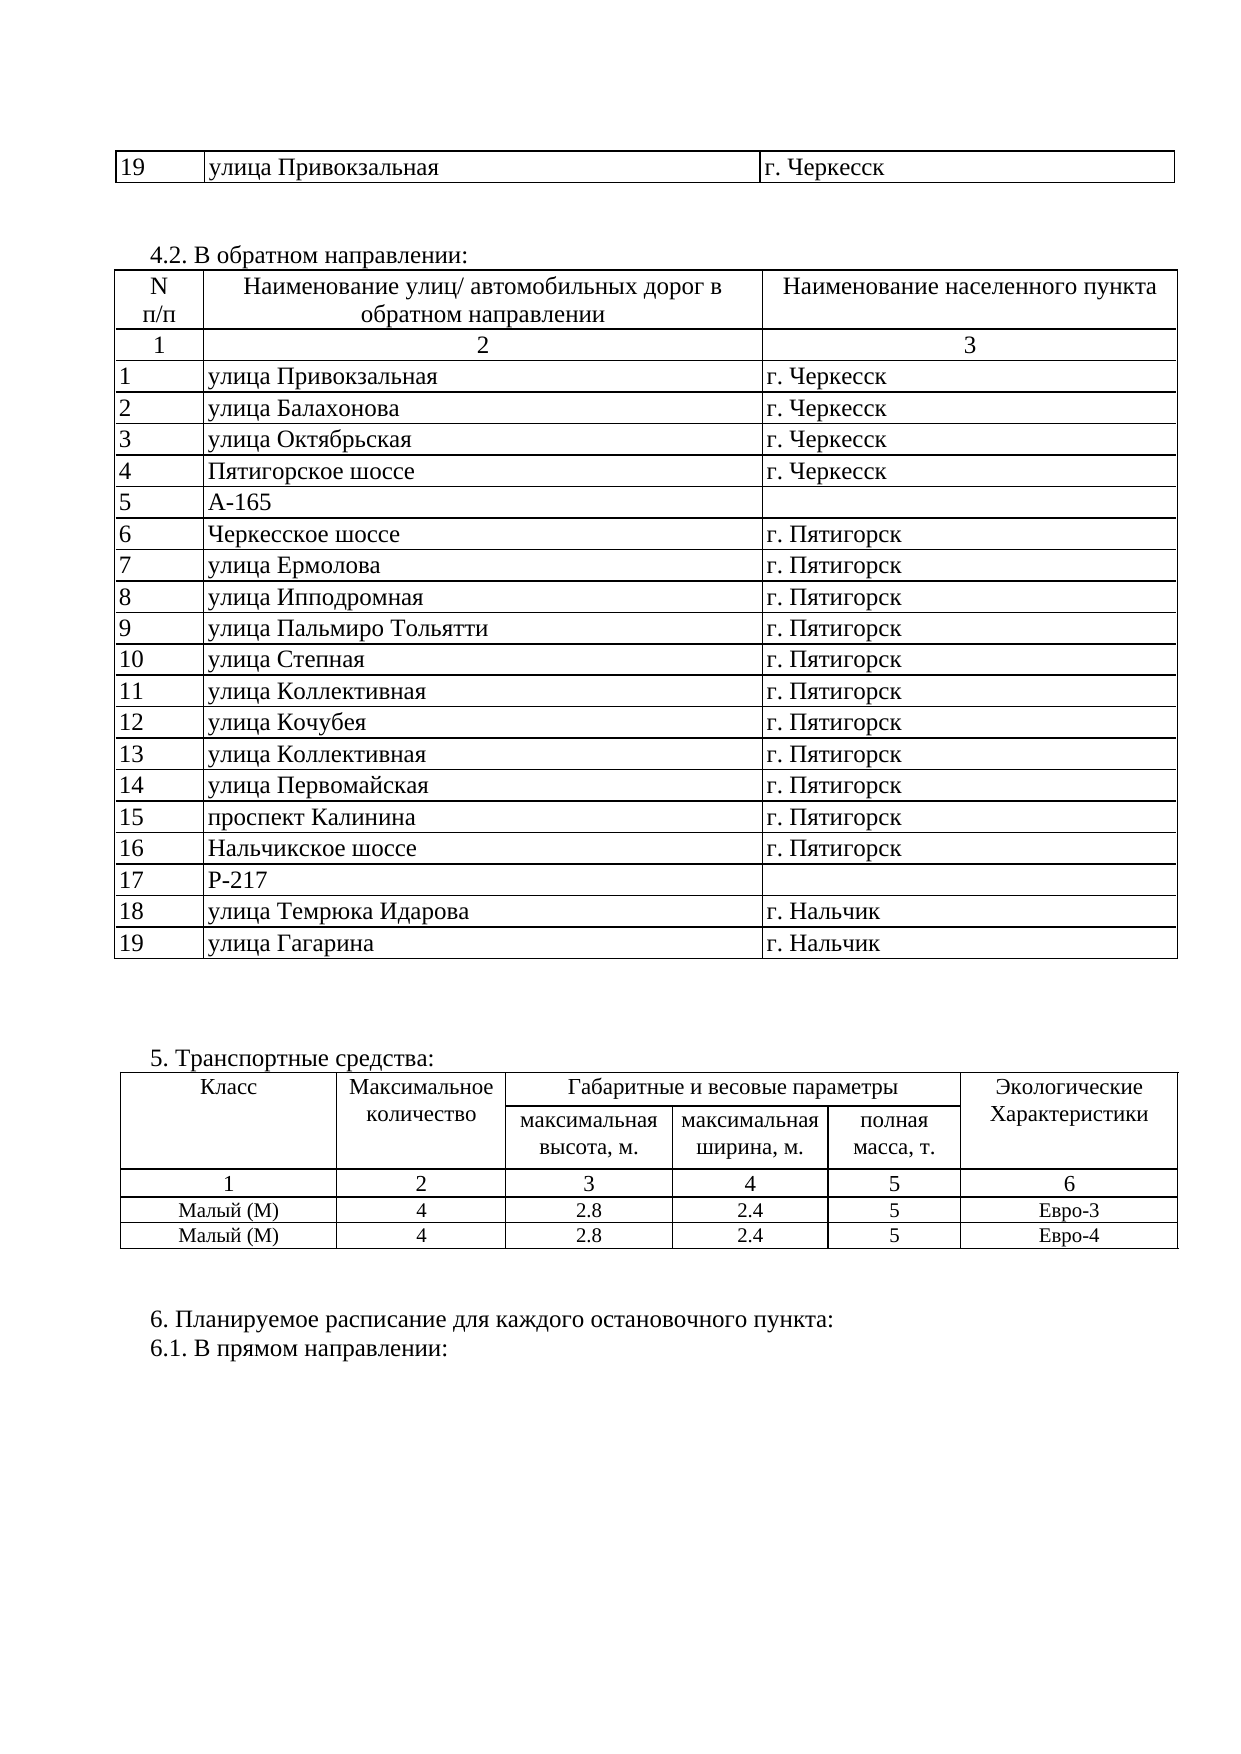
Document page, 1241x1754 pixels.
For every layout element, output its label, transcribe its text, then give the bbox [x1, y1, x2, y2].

table_cell улица Темрюка Идарова [204, 896, 762, 926]
table_cell 1 [115, 361, 203, 391]
table_cell 5 [829, 1223, 960, 1247]
table_cell 2 [115, 392, 203, 423]
table_cell г. Черкесск [761, 152, 1174, 181]
table_cell 9 [115, 613, 203, 643]
table_cell Черкесское шоссе [204, 519, 762, 548]
table_cell Р-217 [204, 865, 762, 894]
table_cell 3 [115, 424, 203, 454]
table_cell 6 [115, 518, 203, 548]
text 4.2. В обратном направлении: [150, 241, 1090, 269]
table_cell г. Пятигорск [763, 769, 1177, 800]
table_cell 19 [115, 927, 203, 957]
table_cell улица Первомайская [204, 770, 762, 800]
table_cell 4 [673, 1170, 827, 1196]
text 5. Транспортные средства: [150, 1043, 1090, 1072]
table_cell 2.8 [506, 1223, 672, 1247]
table_cell 5 [115, 487, 203, 517]
table_header N п/п [115, 271, 203, 328]
table_cell Малый (М) [121, 1198, 336, 1222]
table_cell полная масса, т. [829, 1107, 960, 1168]
table_cell улица Ермолова [204, 550, 762, 580]
table_cell 17 [115, 864, 203, 894]
table_cell Малый (М) [121, 1223, 336, 1247]
table_cell проспект Калинина [204, 802, 762, 832]
table_cell Пятигорское шоссе [204, 456, 762, 486]
table_cell 8 [115, 581, 203, 611]
table_cell улица Октябрьская [204, 424, 762, 454]
table_cell А-165 [204, 487, 762, 517]
table_cell улица Коллективная [204, 739, 762, 769]
table_cell 6 [961, 1170, 1177, 1196]
table_cell 2 [337, 1170, 505, 1196]
table_cell максимальная высота, м. [506, 1107, 672, 1168]
table_cell улица Ипподромная [204, 582, 762, 611]
table_cell г. Пятигорск [763, 549, 1177, 580]
table_cell улица Гагарина [204, 928, 762, 957]
table_cell г. Черкесск [763, 391, 1177, 423]
table_cell 11 [115, 675, 203, 706]
table_cell улица Кочубея [204, 707, 762, 737]
table_cell улица Балахонова [204, 393, 762, 423]
table_cell [763, 863, 1177, 894]
table_cell 2.8 [506, 1198, 672, 1222]
table_cell г. Пятигорск [763, 580, 1177, 611]
table_cell 2.4 [673, 1223, 827, 1247]
table_cell г. Пятигорск [763, 643, 1177, 674]
table_cell г. Черкесск [763, 454, 1177, 486]
table_cell г. Черкесск [763, 360, 1177, 391]
text 6.1. В прямом направлении: [150, 1333, 1090, 1362]
table_cell 16 [115, 833, 203, 863]
table_cell 2.4 [673, 1198, 827, 1222]
table_cell 5 [829, 1170, 960, 1196]
table_cell 13 [115, 738, 203, 769]
table_cell г. Пятигорск [763, 674, 1177, 706]
table_cell 10 [115, 644, 203, 674]
table_cell г. Пятигорск [763, 706, 1177, 737]
table_cell 14 [115, 770, 203, 800]
table_cell [763, 486, 1177, 517]
table_header Наименование улиц/ автомобильных дорог в обратном направлении [204, 271, 762, 328]
table_cell 3 [506, 1170, 672, 1196]
table_cell 1 [115, 329, 203, 360]
table_header Класс [121, 1073, 336, 1168]
table_cell 18 [115, 896, 203, 926]
table_header Наименование населенного пункта [763, 271, 1177, 328]
table_cell улица Привокзальная [205, 152, 759, 181]
table_cell улица Пальмиро Тольятти [204, 613, 762, 643]
table_cell 1 [121, 1170, 336, 1196]
table_cell 5 [829, 1198, 960, 1222]
table_cell 4 [337, 1223, 505, 1247]
table_cell Нальчикское шоссе [204, 833, 762, 863]
table_cell г. Пятигорск [763, 800, 1177, 832]
table_cell г. Пятигорск [763, 611, 1177, 643]
table_cell г. Нальчик [763, 895, 1177, 926]
table_cell улица Степная [204, 645, 762, 674]
table_cell г. Черкесск [763, 423, 1177, 454]
table_cell г. Пятигорск [763, 737, 1177, 769]
table_cell 3 [763, 328, 1177, 360]
table_cell Евро-4 [961, 1223, 1177, 1247]
table_cell г. Нальчик [763, 926, 1177, 957]
table_cell 4 [337, 1198, 505, 1222]
table_cell 2 [204, 330, 762, 360]
table_cell 15 [115, 801, 203, 832]
table_cell Евро-3 [961, 1198, 1177, 1222]
table_header Экологические Характеристики [961, 1073, 1177, 1168]
table_cell улица Привокзальная [204, 361, 762, 391]
text 6. Планируемое расписание для каждого остановочного пункта: [150, 1304, 1090, 1333]
table_cell 4 [115, 455, 203, 486]
table_cell 12 [115, 707, 203, 737]
table_cell максимальная ширина, м. [673, 1107, 827, 1168]
table_header Максимальное количество [337, 1073, 505, 1168]
table_cell 19 [117, 152, 204, 181]
table_cell г. Пятигорск [763, 832, 1177, 863]
table_header Габаритные и весовые параметры [506, 1073, 960, 1105]
table_cell г. Пятигорск [763, 517, 1177, 548]
table_cell 7 [115, 550, 203, 580]
table_cell улица Коллективная [204, 676, 762, 706]
